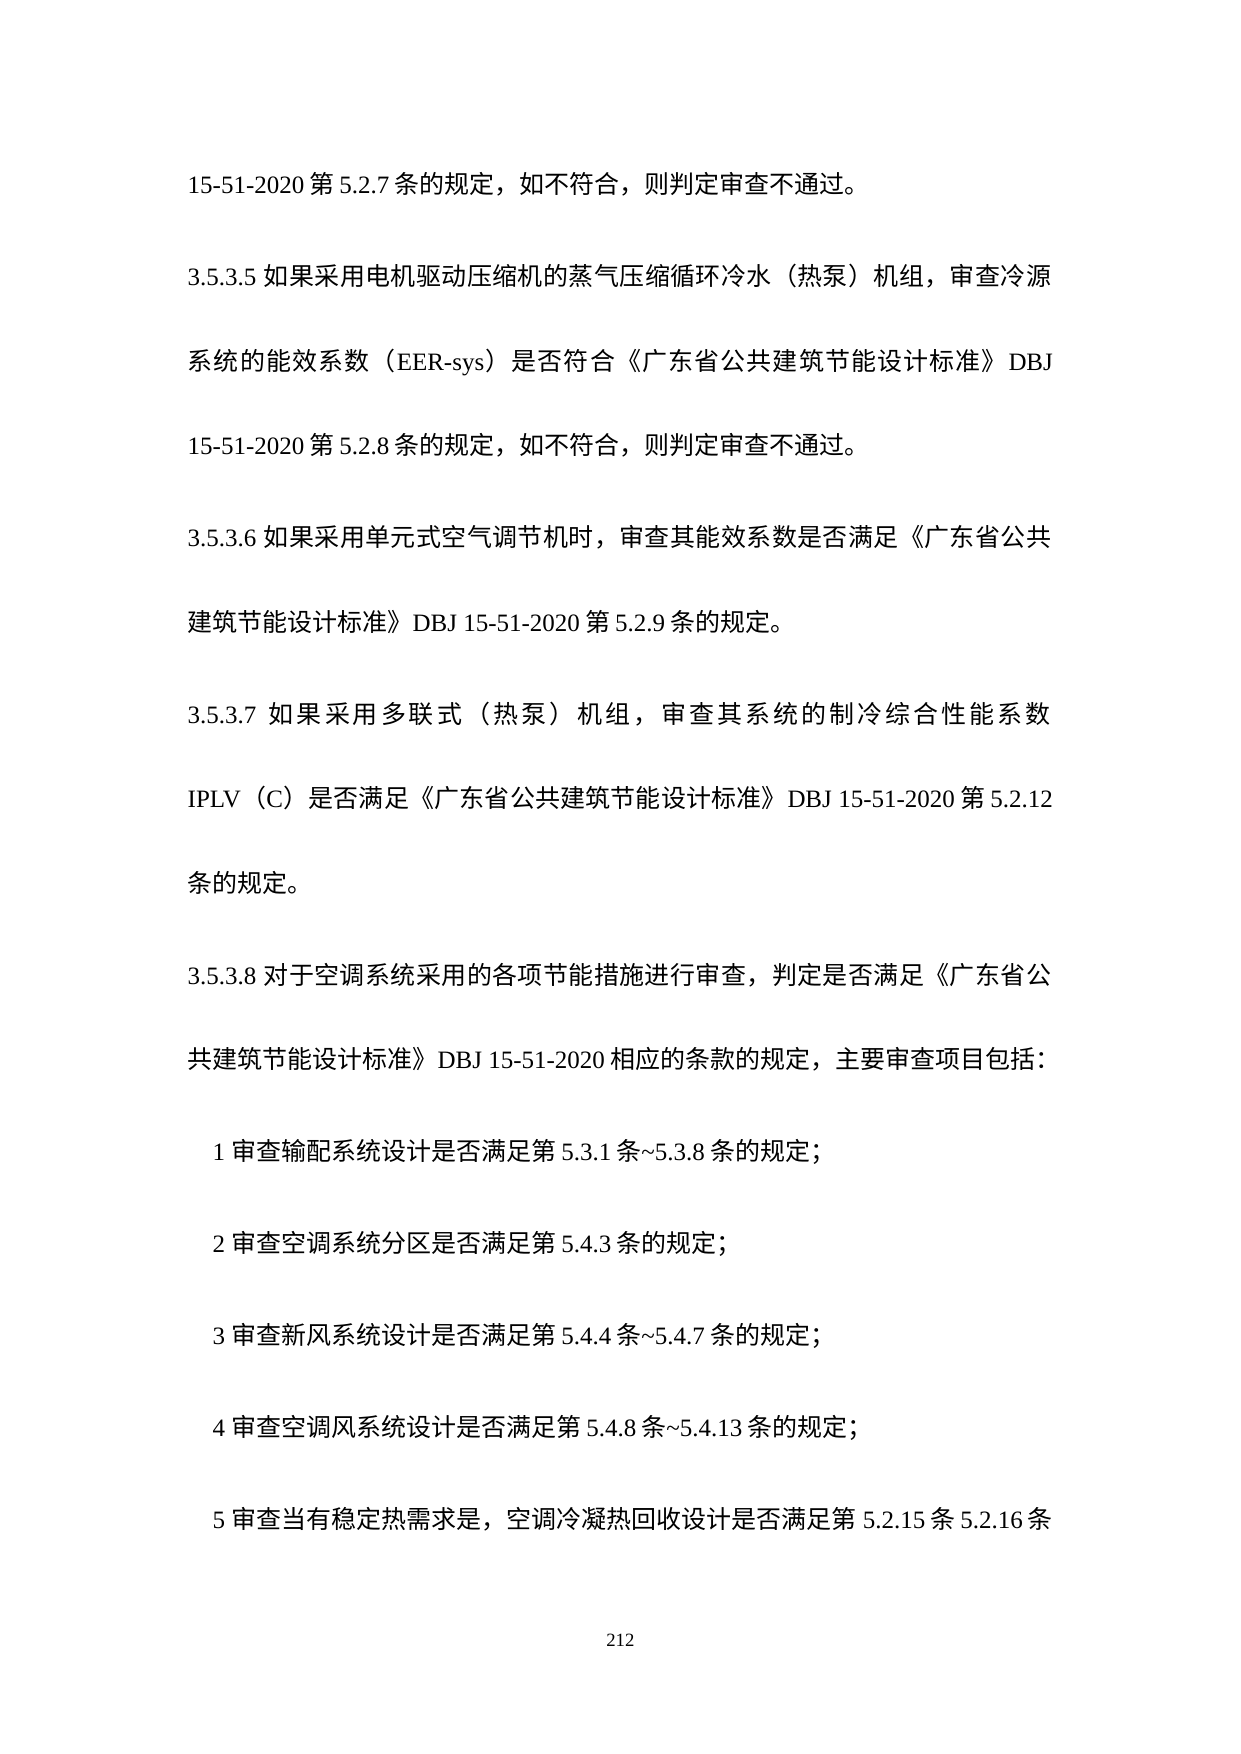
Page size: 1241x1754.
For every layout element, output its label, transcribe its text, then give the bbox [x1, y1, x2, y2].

text 1 审查输配系统设计是否满足第5.3.1条~5.3.8条的规定； [187, 1117, 1053, 1182]
text 3.5.3.8 对于空调系统采用的各项节能措施进行审查，判定是否满足《广东省公共建筑节能设计标准》DBJ 15-51-2020相应的条款的规定，主要审查项目包括： [187, 941, 1053, 1090]
text 2 审查空调系统分区是否满足第5.4.3条的规定； [187, 1209, 1053, 1274]
text 3.5.3.7 如果采用多联式（热泵）机组，审查其系统的制冷综合性能系数IPLV（C）是否满足《广东省公共建筑节能设计标准》DBJ 15-51-2020第5.2.12条的规定。 [187, 680, 1053, 914]
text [187, 1486, 1053, 1551]
text 3 审查新风系统设计是否满足第5.4.4条~5.4.7条的规定； [187, 1301, 1053, 1366]
text 3.5.3.5 如果采用电机驱动压缩机的蒸气压缩循环冷水（热泵）机组，审查冷源系统的能效系数（EER-sys）是否符合《广东省公共建筑节能设计标准》DBJ 15-51-2020第5.2.8条的规定，如不符合，则判定审查不通过。 [187, 242, 1053, 476]
text 4 审查空调风系统设计是否满足第5.4.8条~5.4.13条的规定； [187, 1393, 1053, 1458]
text 3.5.3.6 如果采用单元式空气调节机时，审查其能效系数是否满足《广东省公共建筑节能设计标准》DBJ 15-51-2020第5.2.9条的规定。 [187, 503, 1053, 653]
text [187, 150, 1053, 215]
